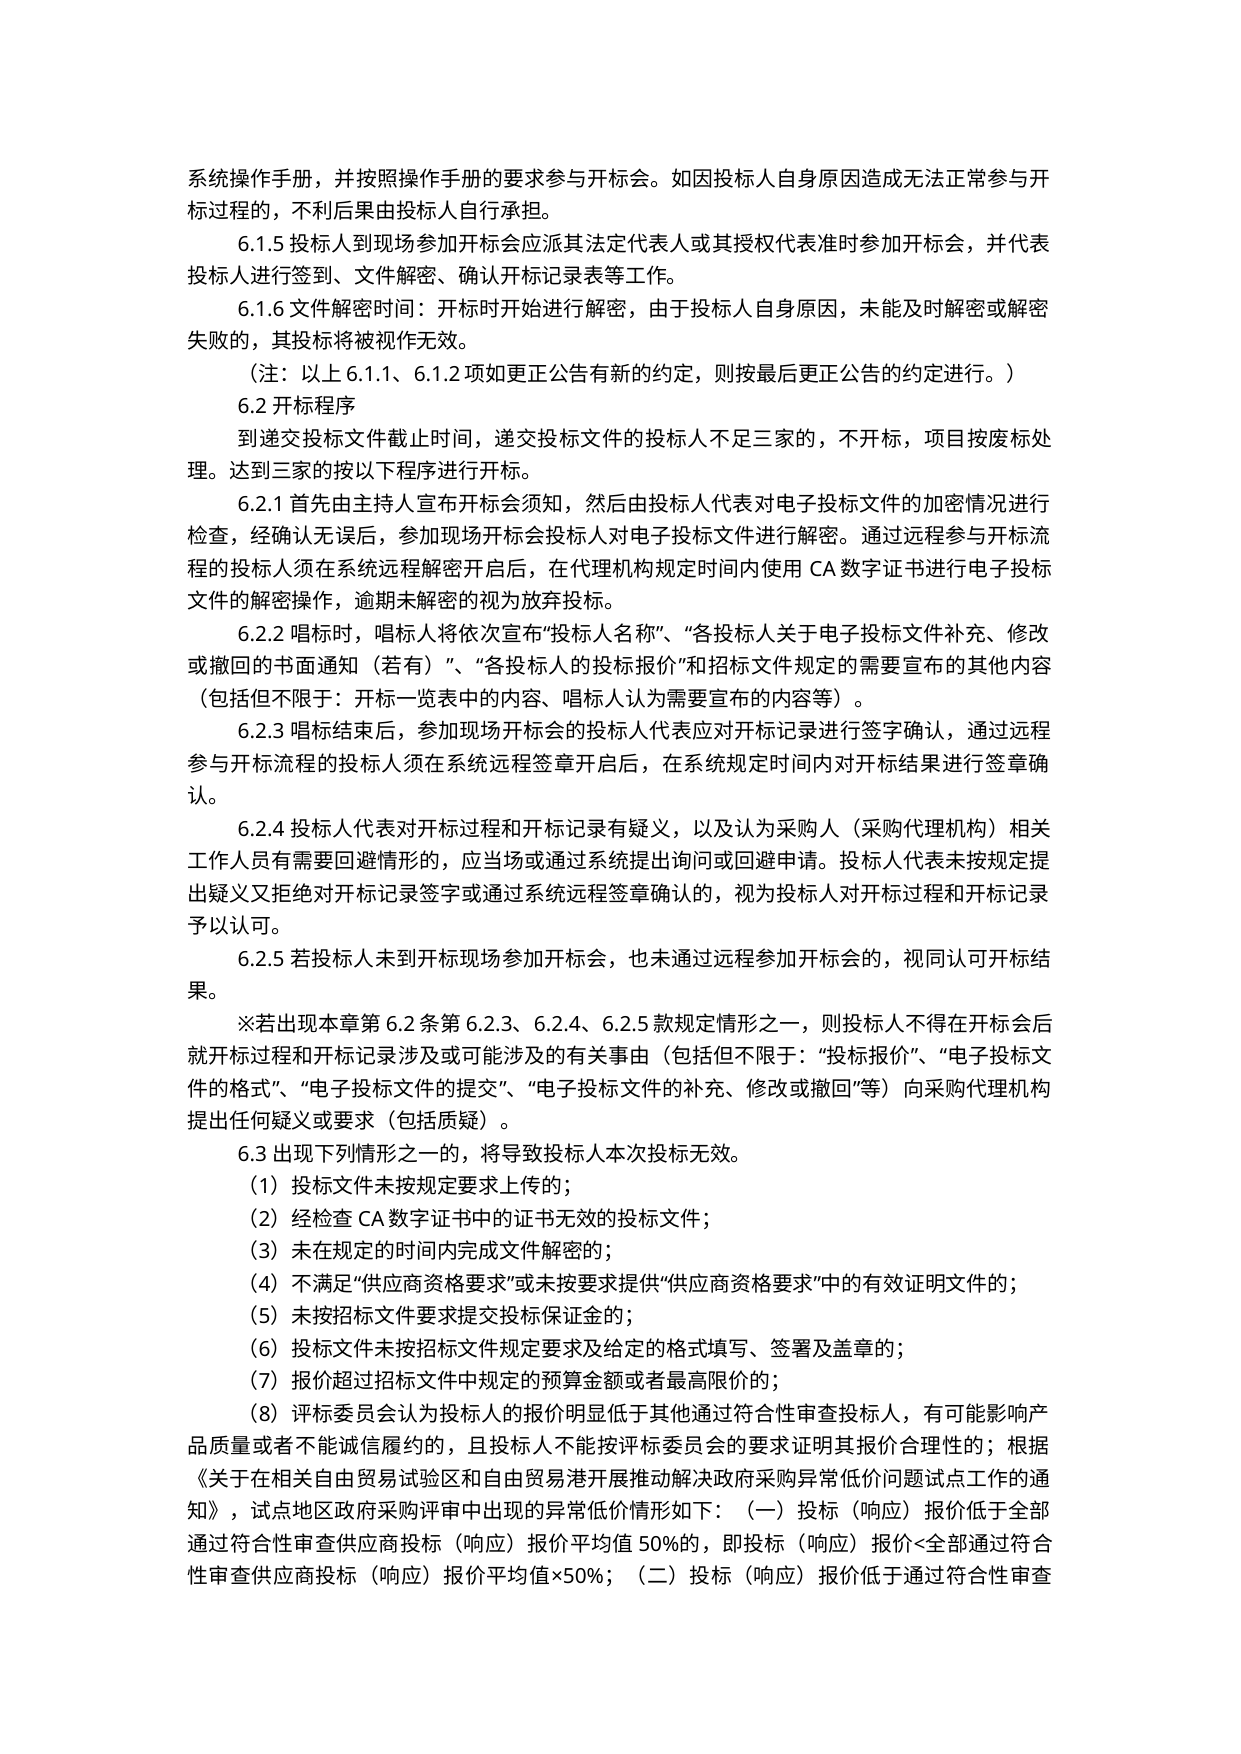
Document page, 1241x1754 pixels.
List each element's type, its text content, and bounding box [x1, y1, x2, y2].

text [187, 162, 1053, 227]
text 6.2.5 若投标人未到开标现场参加开标会，也未通过远程参加开标会的，视同认可开标结果。 [187, 942, 1053, 1007]
text （1）投标文件未按规定要求上传的； [187, 1169, 1053, 1202]
text （6）投标文件未按招标文件规定要求及给定的格式填写、签署及盖章的； [187, 1332, 1053, 1364]
text （2）经检查CA数字证书中的证书无效的投标文件； [187, 1202, 1053, 1234]
text 6.2.1首先由主持人宣布开标会须知，然后由投标人代表对电子投标文件的加密情况进行检查，经确认无误后，参加现场开标会投标人对电子投标文件进行解密。通过远程参与开标流程的投标人须在系统远程解密开启后，在代理机构规定时间内使用CA数字证书进行电子投标文件的解密操作，逾期未解密的视为放弃投标。 [187, 487, 1053, 617]
text 到递交投标文件截止时间，递交投标文件的投标人不足三家的，不开标，项目按废标处理。达到三家的按以下程序进行开标。 [187, 422, 1053, 487]
text 6.2.3 唱标结束后，参加现场开标会的投标人代表应对开标记录进行签字确认，通过远程参与开标流程的投标人须在系统远程签章开启后，在系统规定时间内对开标结果进行签章确认。 [187, 714, 1053, 812]
text 6.3 出现下列情形之一的，将导致投标人本次投标无效。 [187, 1137, 1053, 1169]
text 6.2.2 唱标时，唱标人将依次宣布“投标人名称”、“各投标人关于电子投标文件补充、修改或撤回的书面通知（若有）”、“各投标人的投标报价”和招标文件规定的需要宣布的其他内容（包括但不限于：开标一览表中的内容、唱标人认为需要宣布的内容等）。 [187, 617, 1053, 714]
text （4）不满足“供应商资格要求”或未按要求提供“供应商资格要求”中的有效证明文件的； [187, 1267, 1053, 1299]
text ※若出现本章第6.2条第6.2.3、6.2.4、6.2.5款规定情形之一，则投标人不得在开标会后就开标过程和开标记录涉及或可能涉及的有关事由（包括但不限于：“投标报价”、“电子投标文件的格式”、“电子投标文件的提交”、“电子投标文件的补充、修改或撤回”等）向采购代理机构 提出任何疑义或要求（包括质疑）。 [187, 1007, 1053, 1137]
text （7）报价超过招标文件中规定的预算金额或者最高限价的； [187, 1364, 1053, 1397]
text 6.1.6文件解密时间：开标时开始进行解密，由于投标人自身原因，未能及时解密或解密失败的，其投标将被视作无效。 [187, 292, 1053, 357]
text （注：以上6.1.1、6.1.2项如更正公告有新的约定，则按最后更正公告的约定进行。） [187, 357, 1053, 389]
text 6.2 开标程序 [187, 389, 1053, 422]
text （5）未按招标文件要求提交投标保证金的； [187, 1299, 1053, 1332]
text （3）未在规定的时间内完成文件解密的； [187, 1234, 1053, 1267]
text 6.1.5投标人到现场参加开标会应派其法定代表人或其授权代表准时参加开标会，并代表投标人进行签到、文件解密、确认开标记录表等工作。 [187, 227, 1053, 292]
text 6.2.4 投标人代表对开标过程和开标记录有疑义，以及认为采购人（采购代理机构）相关工作人员有需要回避情形的，应当场或通过系统提出询问或回避申请。投标人代表未按规定提出疑义又拒绝对开标记录签字或通过系统远程签章确认的，视为投标人对开标过程和开标记录予以认可。 [187, 812, 1053, 942]
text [187, 1397, 1053, 1592]
